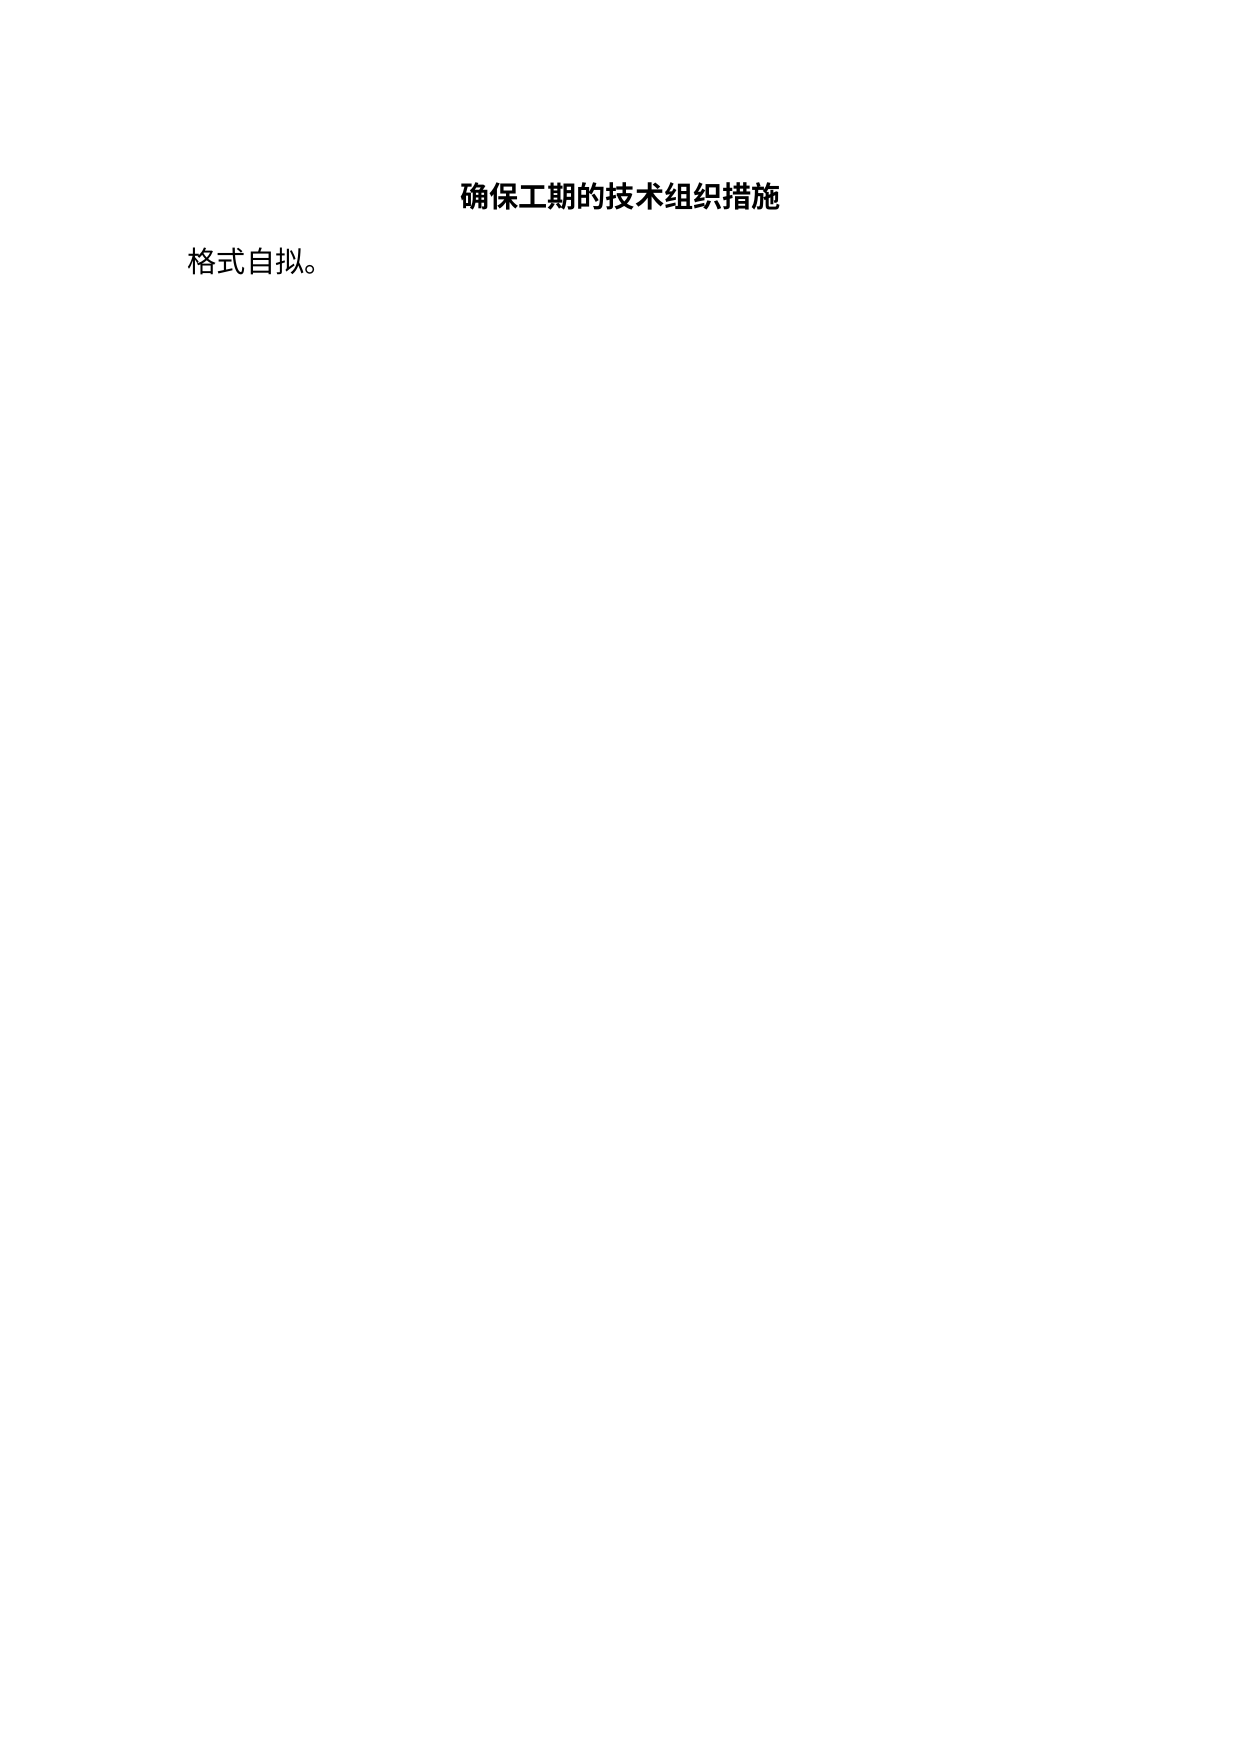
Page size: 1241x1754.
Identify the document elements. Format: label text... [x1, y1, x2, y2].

text 格式自拟。 [187, 227, 1053, 292]
text 确保工期的技术组织措施 [187, 162, 1053, 227]
